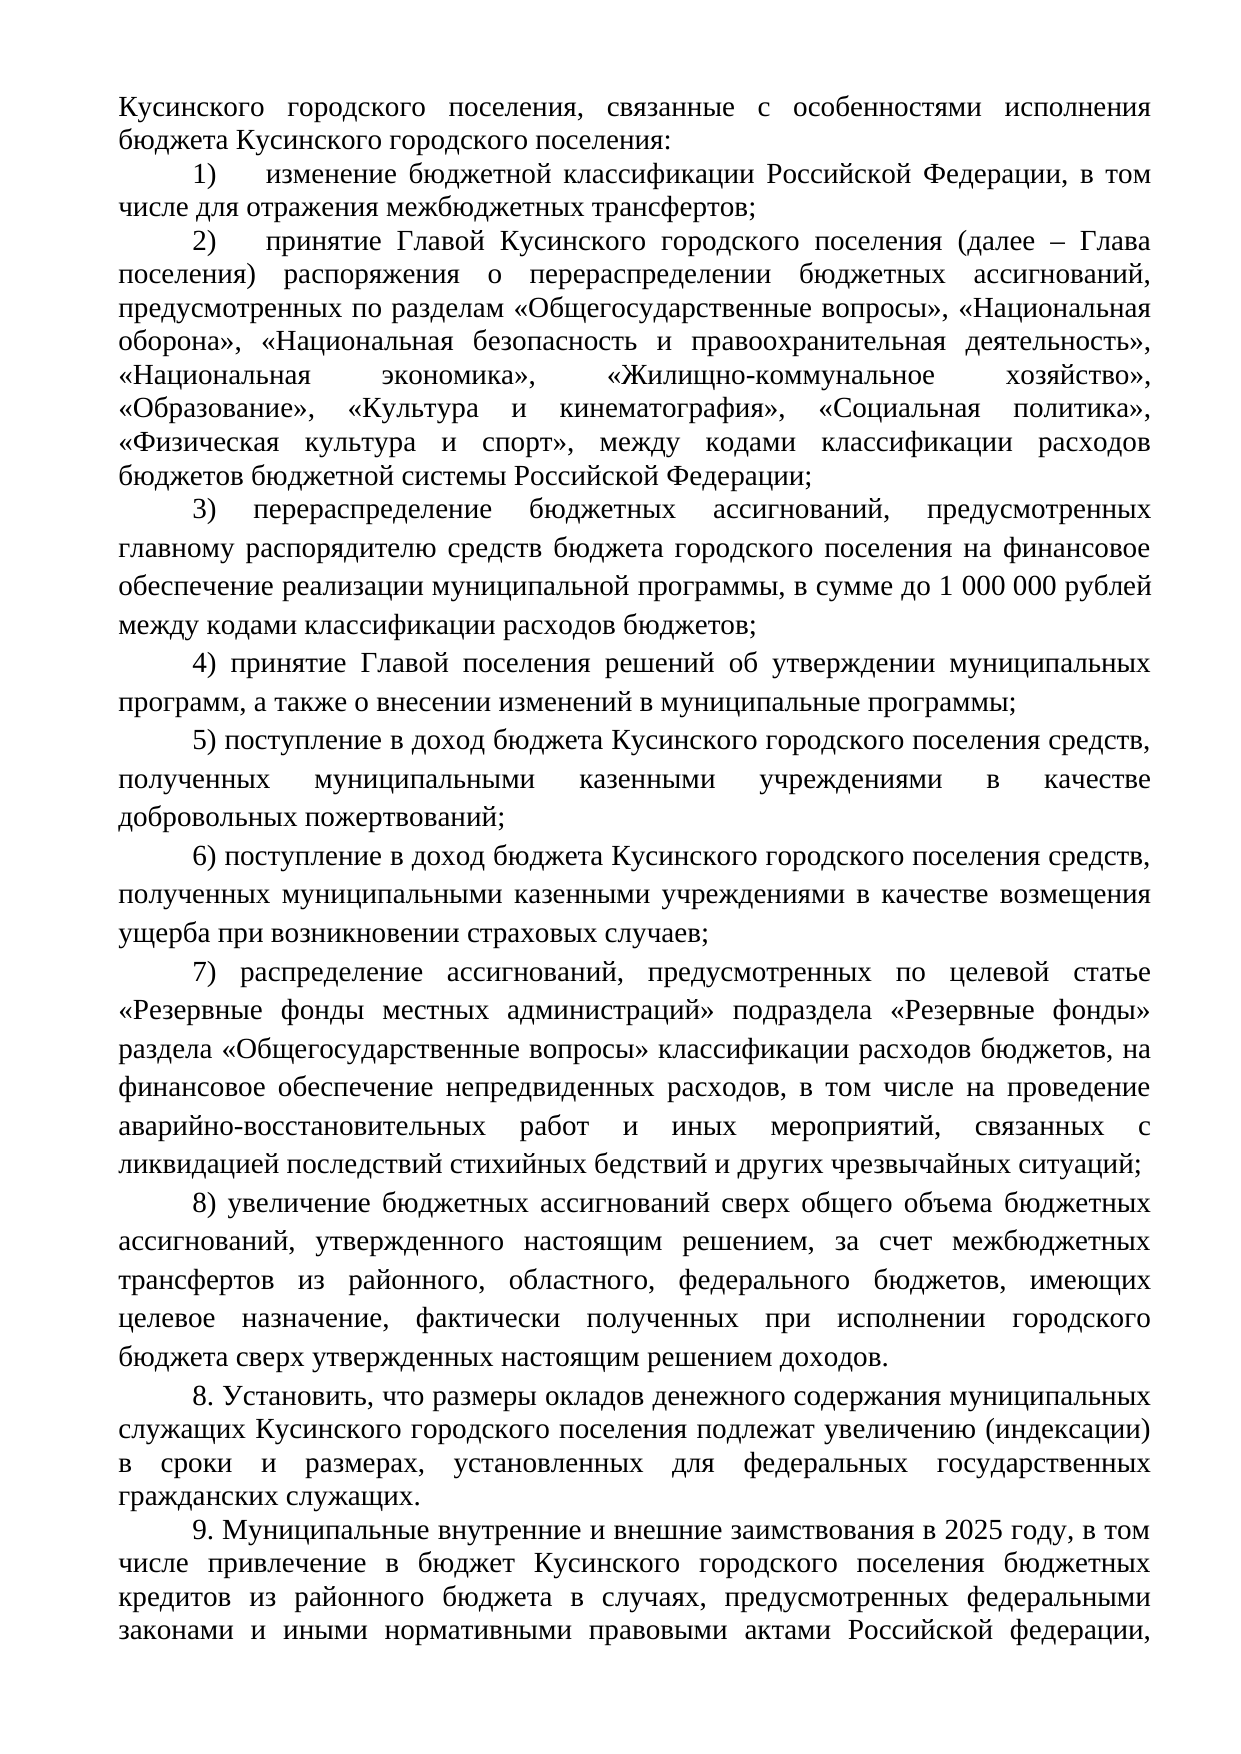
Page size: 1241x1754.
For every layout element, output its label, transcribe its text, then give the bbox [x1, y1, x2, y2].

list 8. Установить, что размеры окладов денежного содержания муниципальных служащих Кусинского городского поселения подлежат увеличению (индексации) в сроки и размерах, установленных для федеральных государственных гражданских служащих. [118, 1378, 1152, 1512]
list 8) увеличение бюджетных ассигнований сверх общего объема бюджетных ассигнований, утвержденного настоящим решением, за счет межбюджетных трансфертов из районного, областного, федерального бюджетов, имеющих целевое назначение, фактически полученных при исполнении городского бюджета сверх утвержденных настоящим решением доходов. [118, 1185, 1152, 1373]
list 5) поступление в доход бюджета Кусинского городского поселения средств, полученных муниципальными казенными учреждениями в качестве добровольных пожертвований; [118, 722, 1152, 833]
list 7) распределение ассигнований, предусмотренных по целевой статье «Резервные фонды местных администраций» подраздела «Резервные фонды» раздела «Общегосударственные вопросы» классификации расходов бюджетов, на финансовое обеспечение непредвиденных расходов, в том числе на проведение аварийно-восстановительных работ и иных мероприятий, связанных с ликвидацией последствий стихийных бедствий и других чрезвычайных ситуаций; [118, 954, 1152, 1180]
list 3) перераспределение бюджетных ассигнований, предусмотренных главному распорядителю средств бюджета городского поселения на финансовое обеспечение реализации муниципальной программы, в сумме до 1 000 000 рублей между кодами классификации расходов бюджетов; [118, 491, 1152, 640]
list изменение бюджетной классификации Российской Федерации, в том числе для отражения межбюджетных трансфертов; [118, 156, 1152, 223]
list принятие Главой Кусинского городского поселения (далее – Глава поселения) распоряжения о перераспределении бюджетных ассигнований, предусмотренных по разделам «Общегосударственные вопросы», «Национальная оборона», «Национальная безопасность и правоохранительная деятельность», «Национальная экономика», «Жилищно-коммунальное хозяйство», «Образование», «Культура и кинематография», «Социальная политика», «Физическая культура и спорт», между кодами классификации расходов бюджетов бюджетной системы Российской Федерации; [118, 223, 1152, 491]
list 6) поступление в доход бюджета Кусинского городского поселения средств, полученных муниципальными казенными учреждениями в качестве возмещения ущерба при возникновении страховых случаев; [118, 838, 1152, 949]
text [118, 1512, 1152, 1646]
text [118, 89, 1152, 156]
list 4) принятие Главой поселения решений об утверждении муниципальных программ, а также о внесении изменений в муниципальные программы; [118, 645, 1152, 717]
